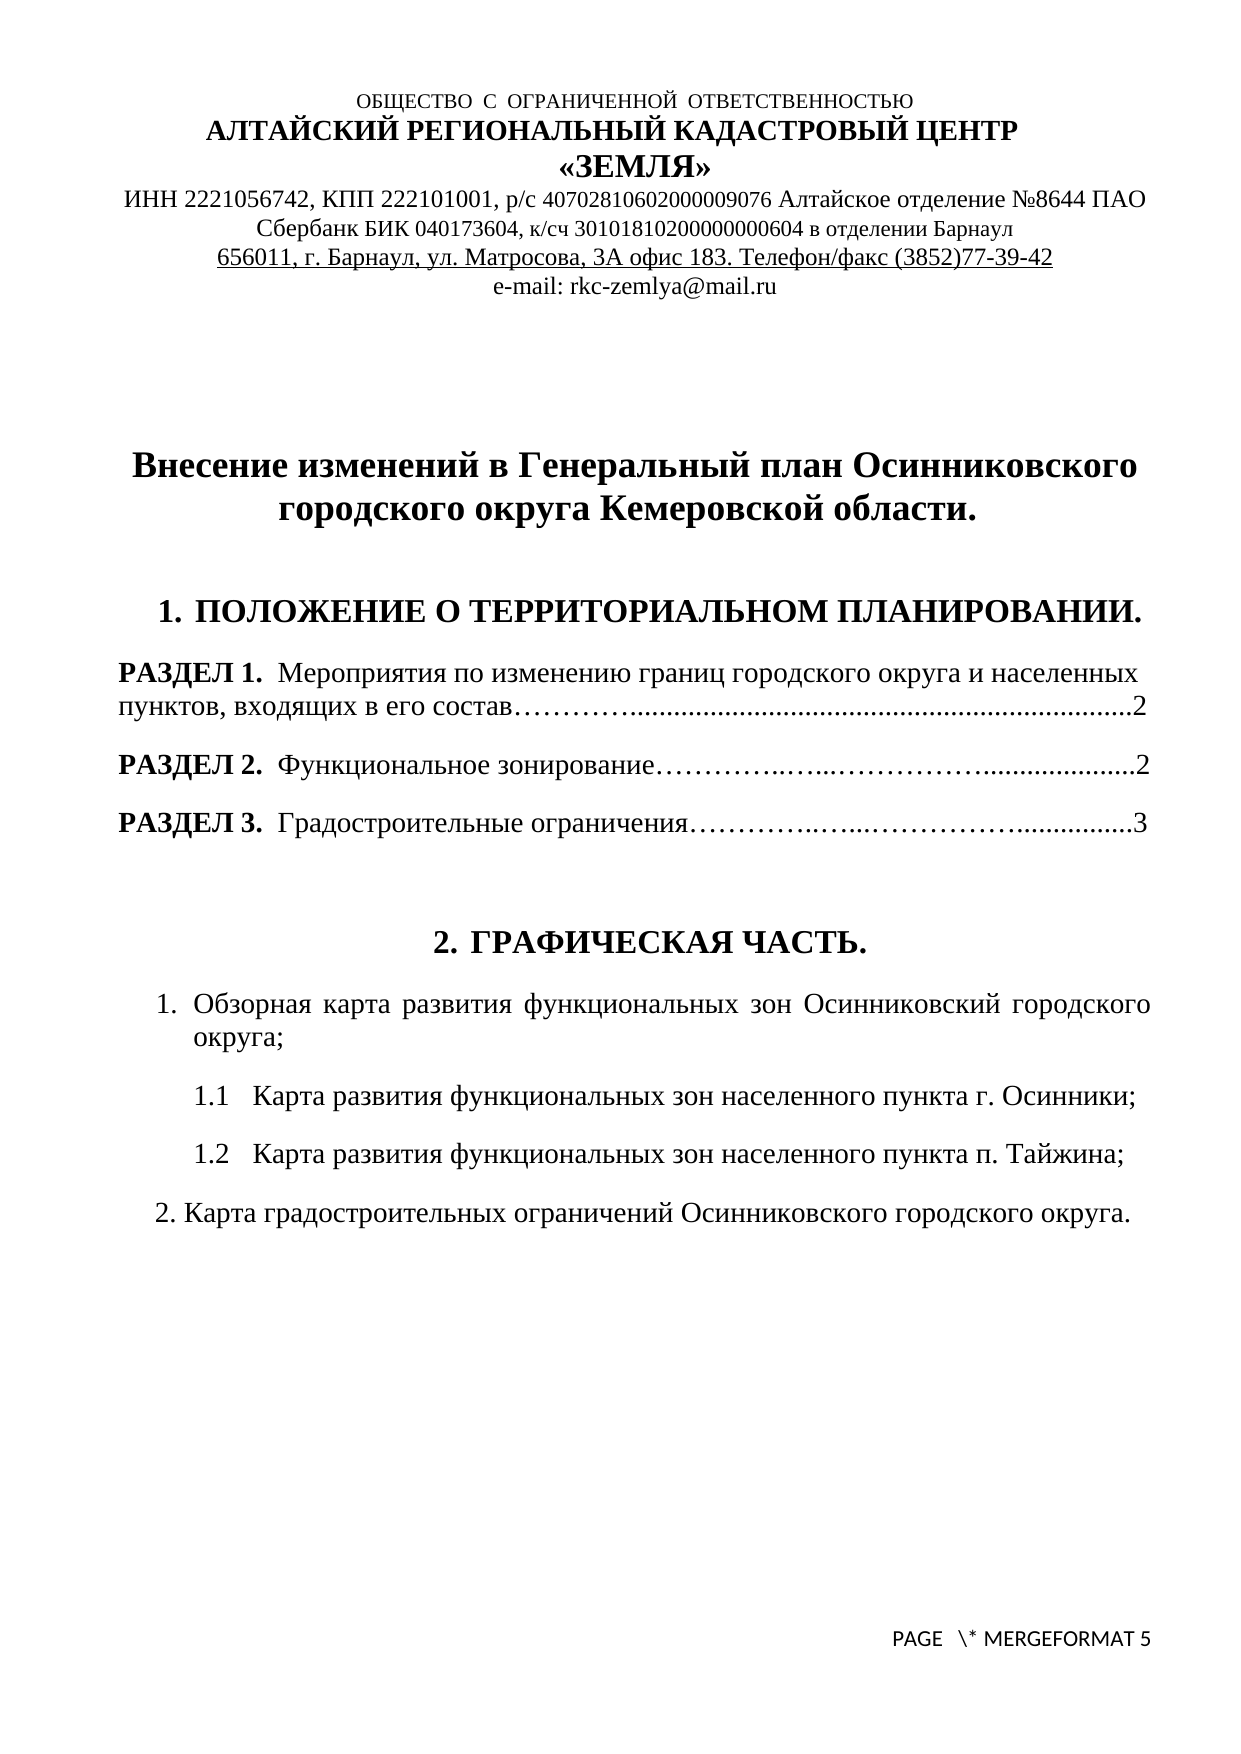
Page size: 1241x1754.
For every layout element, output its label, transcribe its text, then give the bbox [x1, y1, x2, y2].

text РАЗДЕЛ 1. Мероприятия по изменению границ городского округа и населенных пунктов, входящих в его состав………….....................................................................2 [118, 655, 1152, 722]
text РАЗДЕЛ 3. Градостроительные ограничения…………..…...……………................3 [118, 805, 1152, 839]
text ИНН 2221056742, КПП 222101001, р/с 40702810602000009076 Алтайское отделение №8644 ПАО Сбербанк БИК 040173604, к/сч 30101810200000000604 в отделении Барнаул [118, 184, 1152, 242]
text АЛТАЙСКИЙ РЕГИОНАЛЬНЫЙ КАДАСТРОВЫЙ ЦЕНТР [118, 113, 1240, 146]
list ГРАФИЧЕСКАЯ ЧАСТЬ. [148, 922, 1152, 961]
text 2. Карта градостроительных ограничений Осинниковского городского округа. [118, 1195, 1152, 1228]
text e-mail: rkc-zemlya@mail.ru [118, 271, 1152, 299]
text Внесение изменений в Генеральный план Осинниковского городского округа Кемеровской области. [103, 443, 1152, 529]
text РАЗДЕЛ 2. Функциональное зонирование…………..…...…………….....................2 [118, 747, 1152, 780]
text 656011, г. Барнаул, ул. Матросова, 3А офис 183. Телефон/факс (3852)77-39-42 [118, 242, 1152, 271]
text «ЗЕМЛЯ» [118, 146, 1152, 184]
list Карта развития функциональных зон населенного пункта п. Тайжина; [193, 1136, 1152, 1170]
text ОБЩЕСТВО С ОГРАНИЧЕННОЙ ОТВЕТСТВЕННОСТЬЮ [118, 89, 1152, 113]
list Карта развития функциональных зон населенного пункта г. Осинники; [193, 1078, 1152, 1111]
list Обзорная карта развития функциональных зон Осинниковский городского округа; [156, 986, 1152, 1053]
list ПОЛОЖЕНИЕ О ТЕРРИТОРИАЛЬНОМ ПЛАНИРОВАНИИ. [148, 591, 1152, 630]
